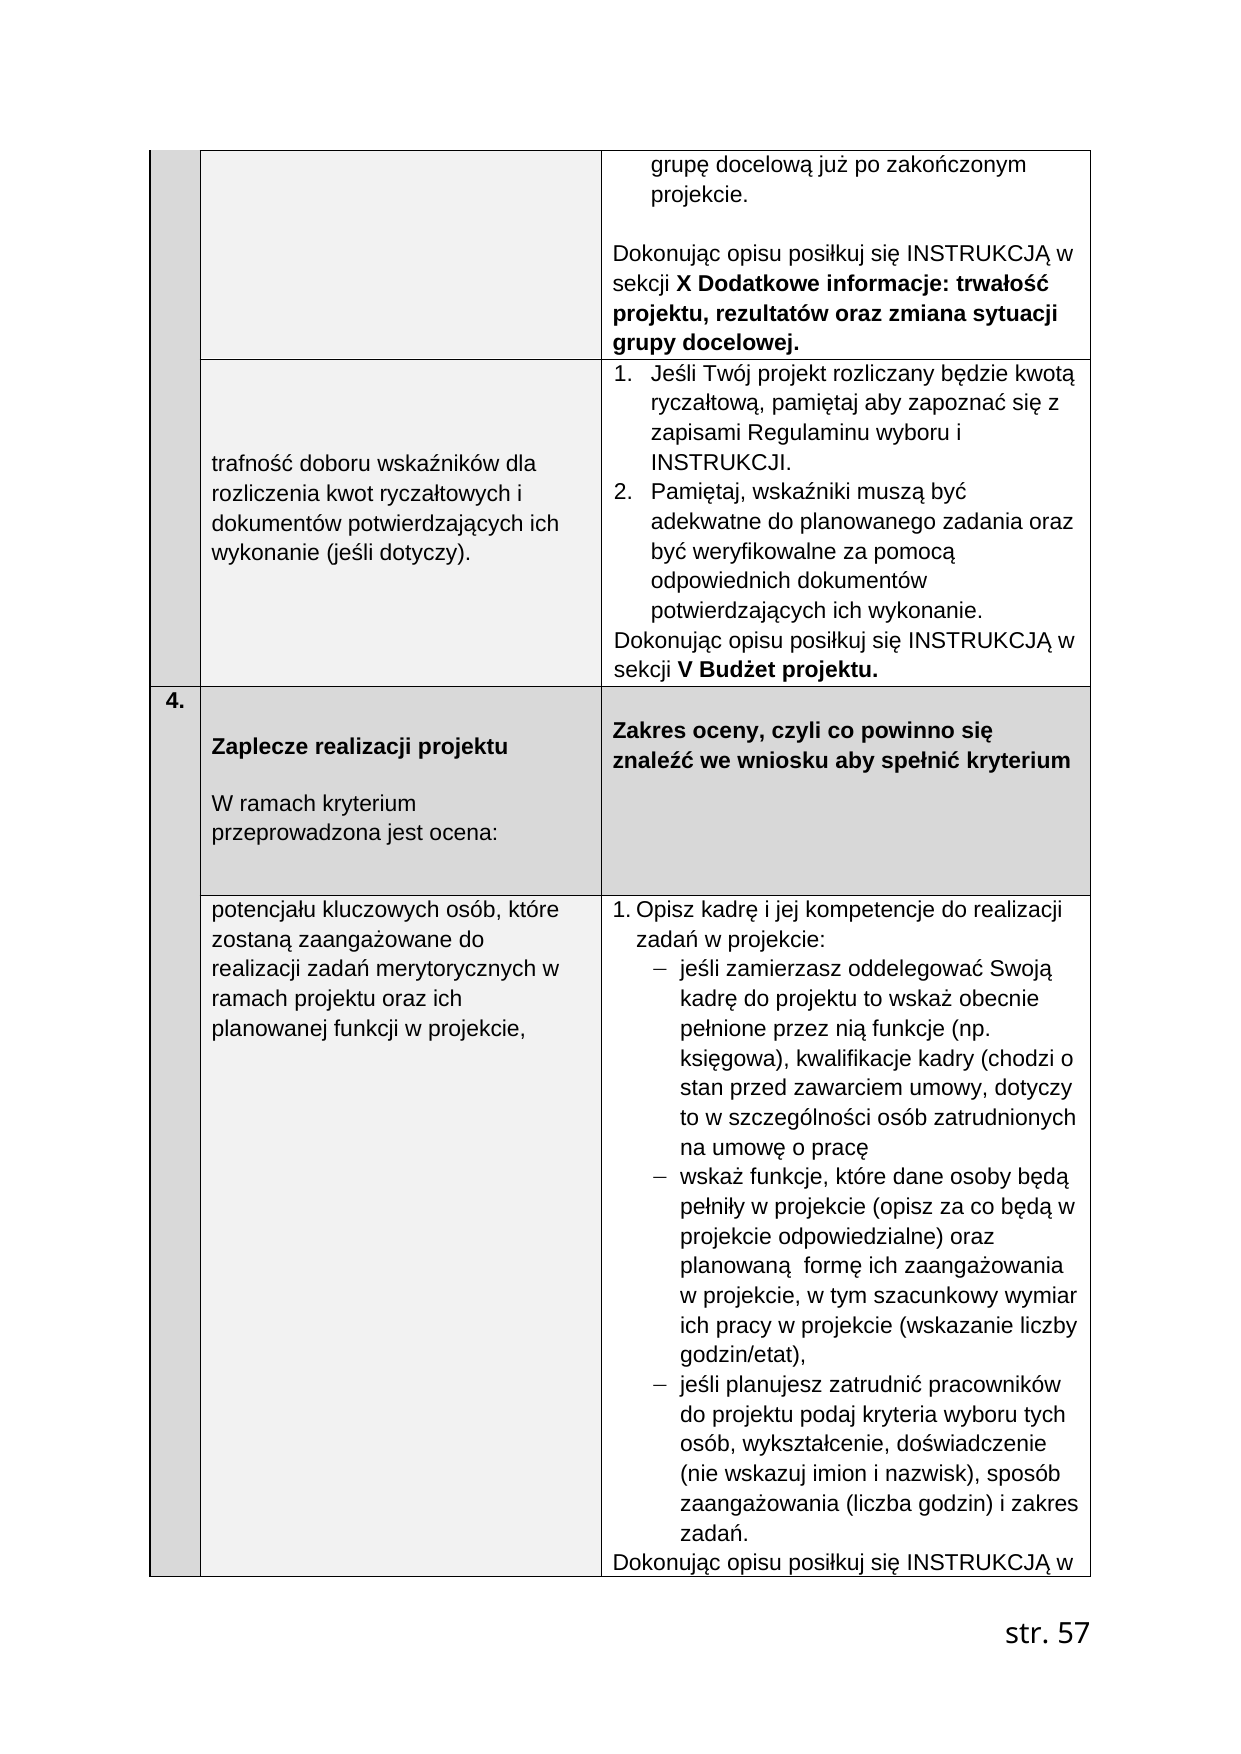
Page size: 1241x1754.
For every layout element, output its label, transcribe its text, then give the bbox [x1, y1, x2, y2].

table_cell trafność doboru wskaźników dla rozliczenia kwot ryczałtowych i dokumentów potwierdzających ich wykonanie (jeśli dotyczy). [201, 360, 601, 686]
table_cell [602, 151, 1090, 358]
table_cell 4. [151, 687, 200, 1576]
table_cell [201, 151, 601, 358]
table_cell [602, 896, 1090, 1576]
table_cell Jeśli Twój projekt rozliczany będzie kwotą ryczałtową, pamiętaj aby zapoznać się z zapisami Regulaminu wyboru i INSTRUKCJI. Pamiętaj, wskaźniki muszą być adekwatne do planowanego zadania oraz być weryfikowalne za pomocą odpowiednich dokumentów potwierdzających ich wykonanie. Dokonując opisu posiłkuj się INSTRUKCJĄ w sekcji V Budżet projektu. [602, 360, 1090, 686]
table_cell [201, 896, 601, 1576]
table_cell Zakres oceny, czyli co powinno się znaleźć we wniosku aby spełnić kryterium [602, 687, 1090, 895]
table_cell Zaplecze realizacji projektu W ramach kryterium przeprowadzona jest ocena: [201, 687, 601, 895]
